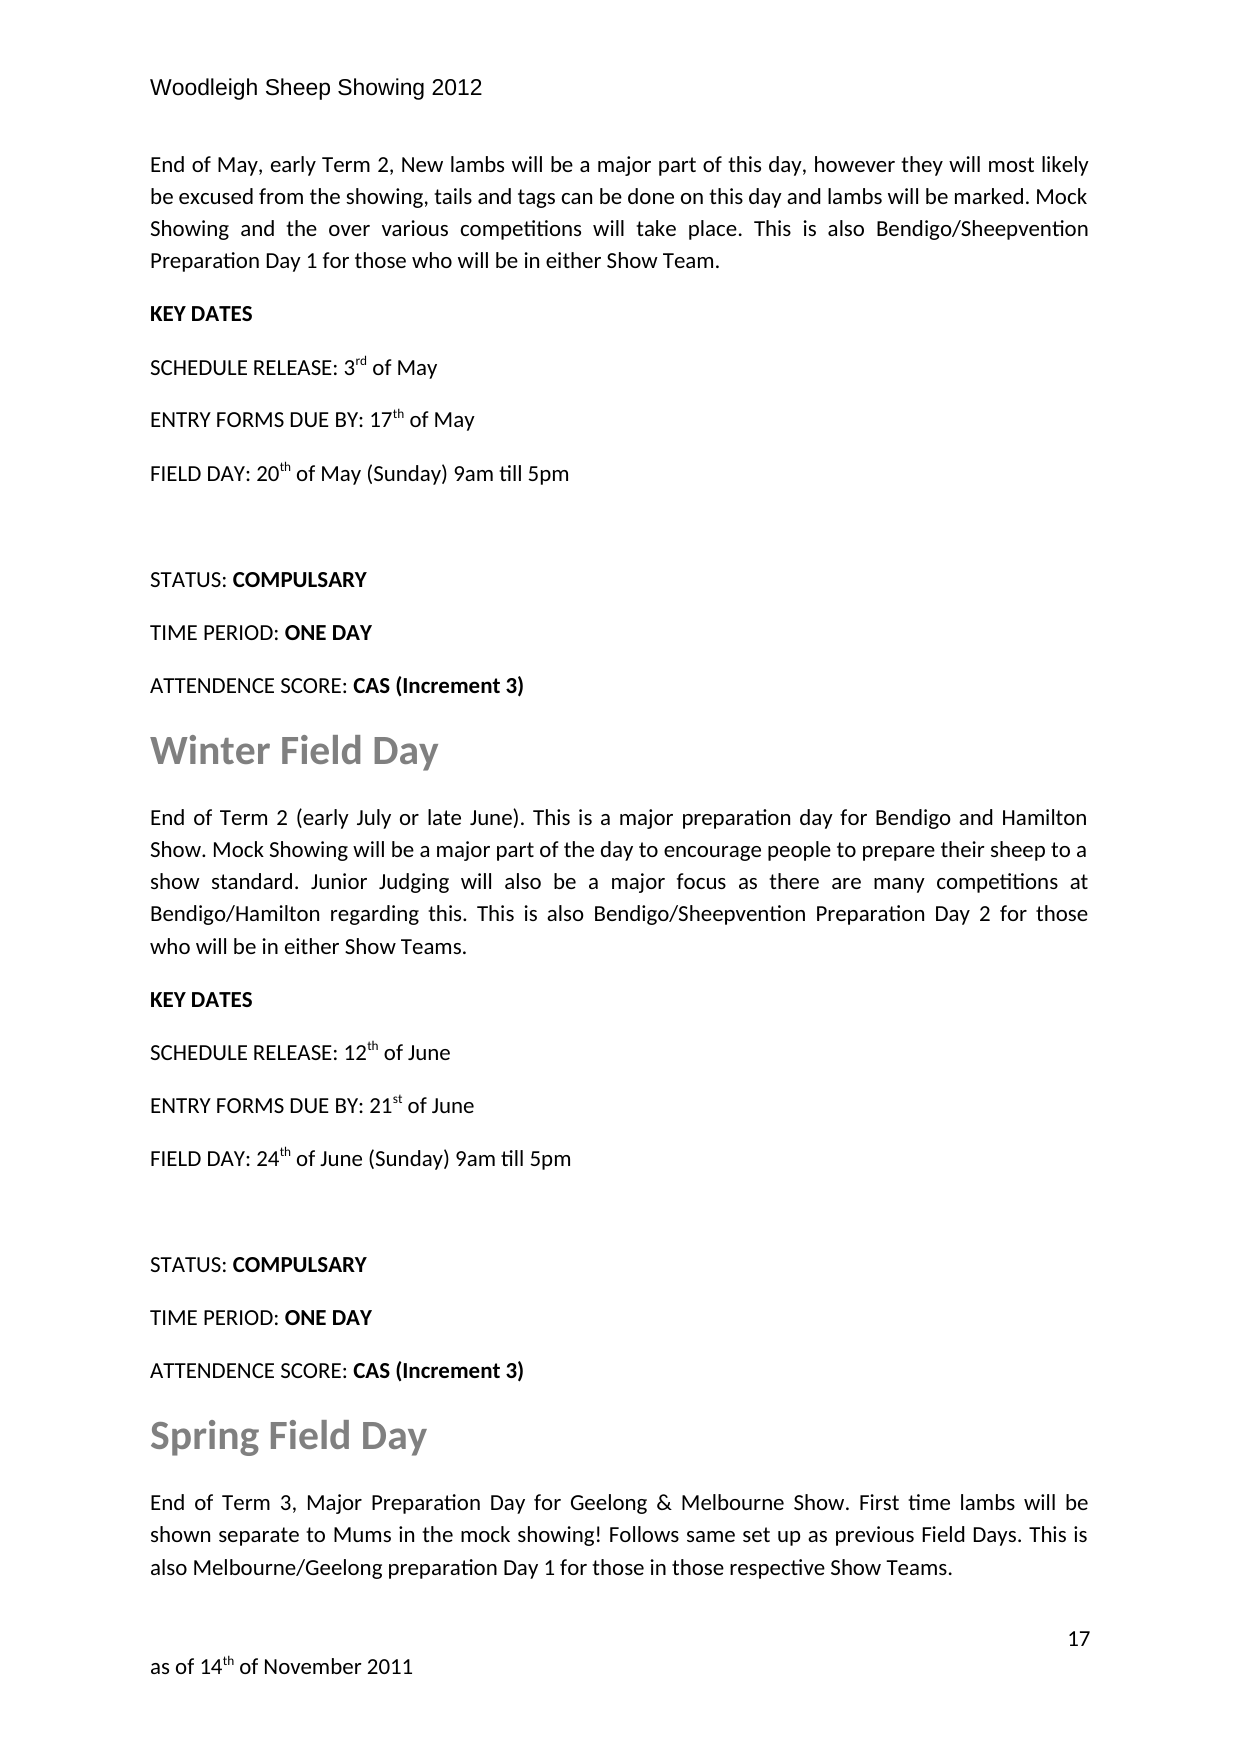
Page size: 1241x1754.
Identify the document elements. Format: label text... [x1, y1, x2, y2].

text End of Term 3, Major Preparation Day for Geelong & Melbourne Show. First time lambs will be shown separate to Mums in the mock showing! Follows same set up as previous Field Days. This is also Melbourne/Geelong preparation Day 1 for those in those respective Show Teams. [150, 1488, 1090, 1581]
text ATTENDENCE SCORE: CAS (Increment 3) [150, 671, 1090, 699]
text KEY DATES [150, 985, 1090, 1013]
text FIELD DAY: 20th of May (Sunday) 9am till 5pm [150, 459, 1090, 487]
text End of Term 2 (early July or late June). This is a major preparation day for Bendigo and Hamilton Show. Mock Showing will be a major part of the day to encourage people to prepare their sheep to a show standard. Junior Judging will also be a major focus as there are many competitions at Bendigo/Hamilton regarding this. This is also Bendigo/Sheepvention Preparation Day 2 for those who will be in either Show Teams. [150, 803, 1090, 960]
text ENTRY FORMS DUE BY: 17th of May [150, 406, 1090, 434]
text STATUS: COMPULSARY [150, 565, 1090, 593]
text TIME PERIOD: ONE DAY [150, 618, 1090, 646]
text KEY DATES [150, 299, 1090, 328]
text Winter Field Day [150, 724, 1090, 774]
text ATTENDENCE SCORE: CAS (Increment 3) [150, 1356, 1090, 1384]
text SCHEDULE RELEASE: 3rd of May [150, 353, 1090, 381]
text SCHEDULE RELEASE: 12th of June [150, 1038, 1090, 1066]
text STATUS: COMPULSARY [150, 1250, 1090, 1278]
text ENTRY FORMS DUE BY: 21st of June [150, 1091, 1090, 1119]
text TIME PERIOD: ONE DAY [150, 1303, 1090, 1331]
text End of May, early Term 2, New lambs will be a major part of this day, however they will most likely be excused from the showing, tails and tags can be done on this day and lambs will be marked. Mock Showing and the over various competitions will take place. This is also Bendigo/Sheepvention Preparation Day 1 for those who will be in either Show Team. [150, 150, 1090, 274]
text FIELD DAY: 24th of June (Sunday) 9am till 5pm [150, 1144, 1090, 1172]
text Spring Field Day [150, 1409, 1090, 1460]
